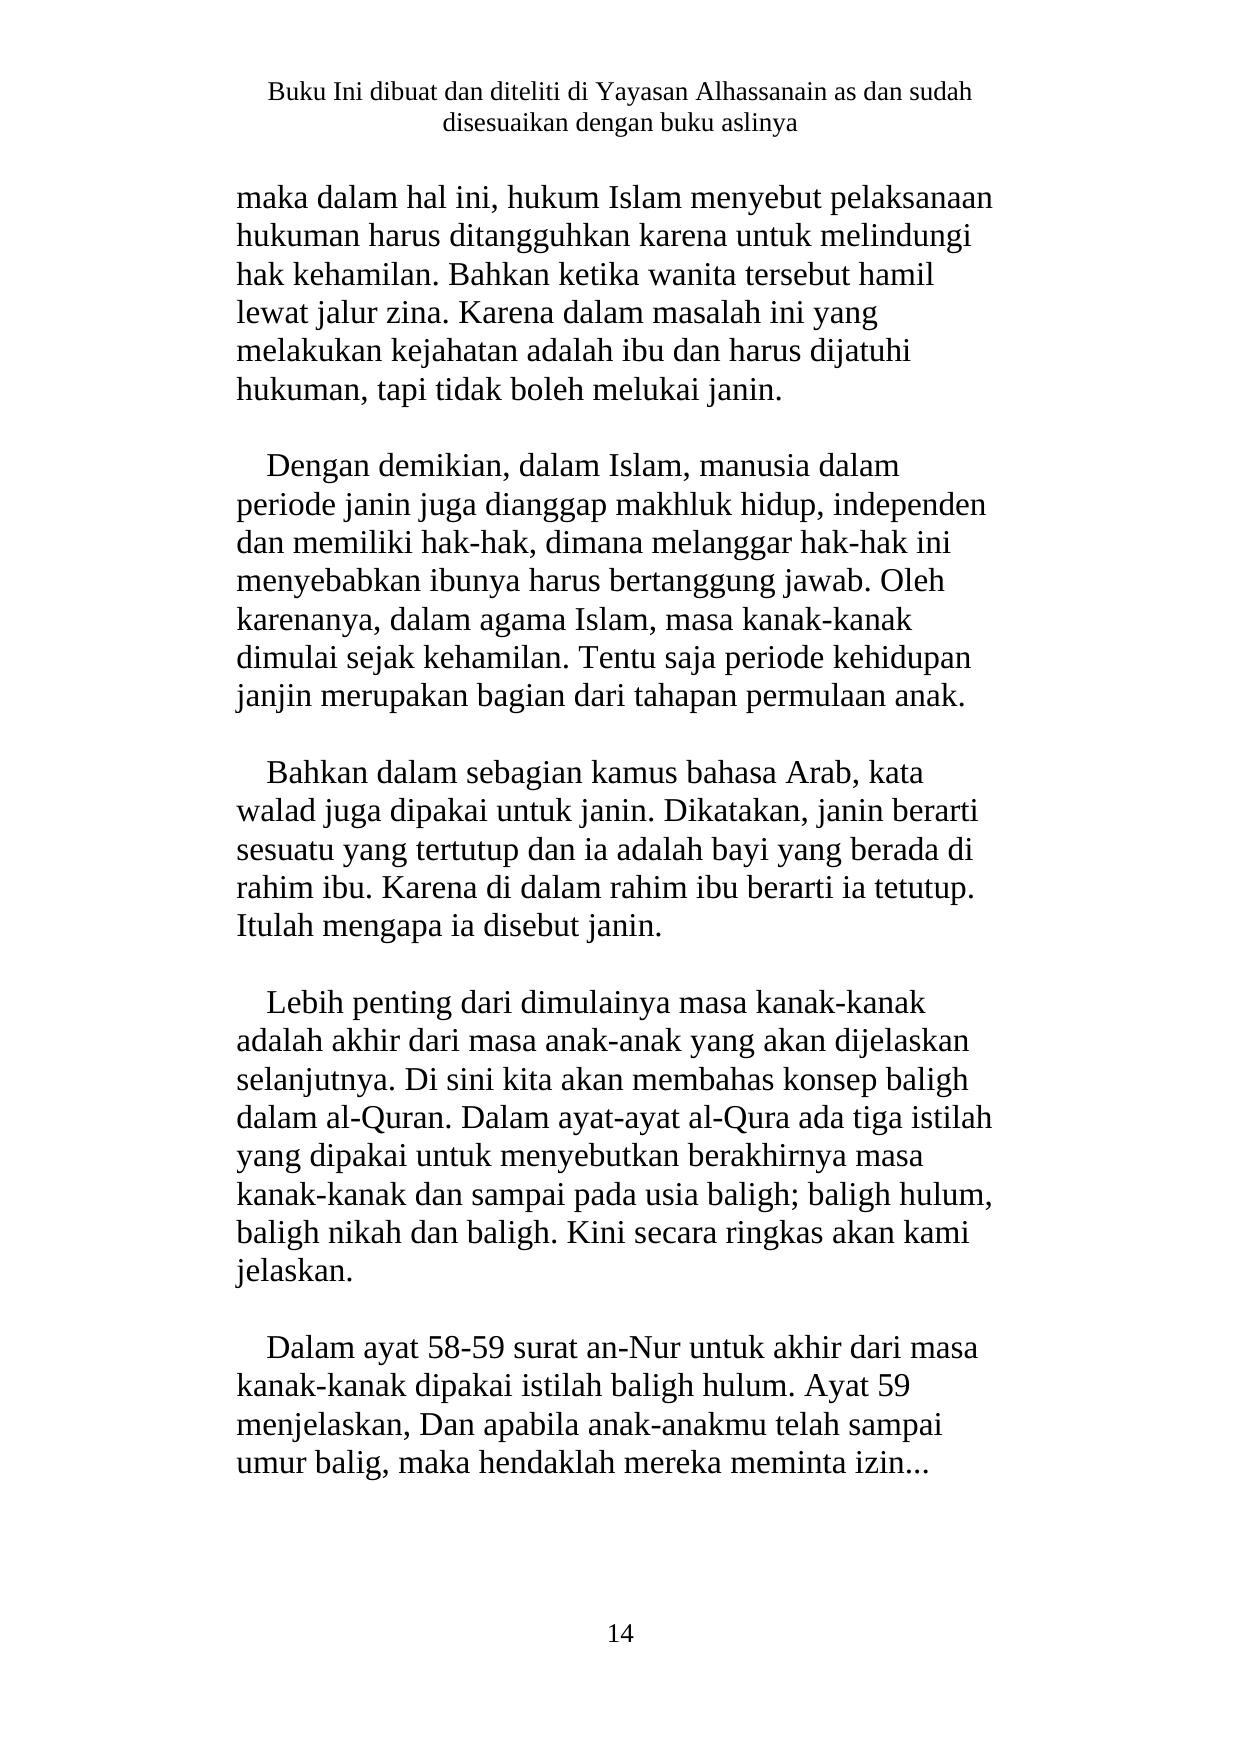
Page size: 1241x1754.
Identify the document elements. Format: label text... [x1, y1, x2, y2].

text Dalam ayat 58-59 surat an-Nur untuk akhir dari masa kanak-kanak dipakai istilah baligh hulum. Ayat 59 menjelaskan, Dan apabila anak-anakmu telah sampai umur balig, maka hendaklah mereka meminta izin... [236, 1327, 1004, 1481]
text Dengan demikian, dalam Islam, manusia dalam periode janin juga dianggap makhluk hidup, independen dan memiliki hak-hak, dimana melanggar hak-hak ini menyebabkan ibunya harus bertanggung jawab. Oleh karenanya, dalam agama Islam, masa kanak-kanak dimulai sejak kehamilan. Tentu saja periode kehidupan janjin merupakan bagian dari tahapan permulaan anak. [236, 446, 1004, 714]
text Bahkan dalam sebagian kamus bahasa Arab, kata walad juga dipakai untuk janin. Dikatakan, janin berarti sesuatu yang tertutup dan ia adalah bayi yang berada di rahim ibu. Karena di dalam rahim ibu berarti ia tetutup. Itulah mengapa ia disebut janin. [236, 752, 1004, 944]
text Lebih penting dari dimulainya masa kanak-kanak adalah akhir dari masa anak-anak yang akan dijelaskan selanjutnya. Di sini kita akan membahas konsep baligh dalam al-Quran. Dalam ayat-ayat al-Qura ada tiga istilah yang dipakai untuk menyebutkan berakhirnya masa kanak-kanak dan sampai pada usia baligh; baligh hulum, baligh nikah dan baligh. Kini secara ringkas akan kami jelaskan. [236, 982, 1004, 1289]
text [236, 177, 1004, 407]
